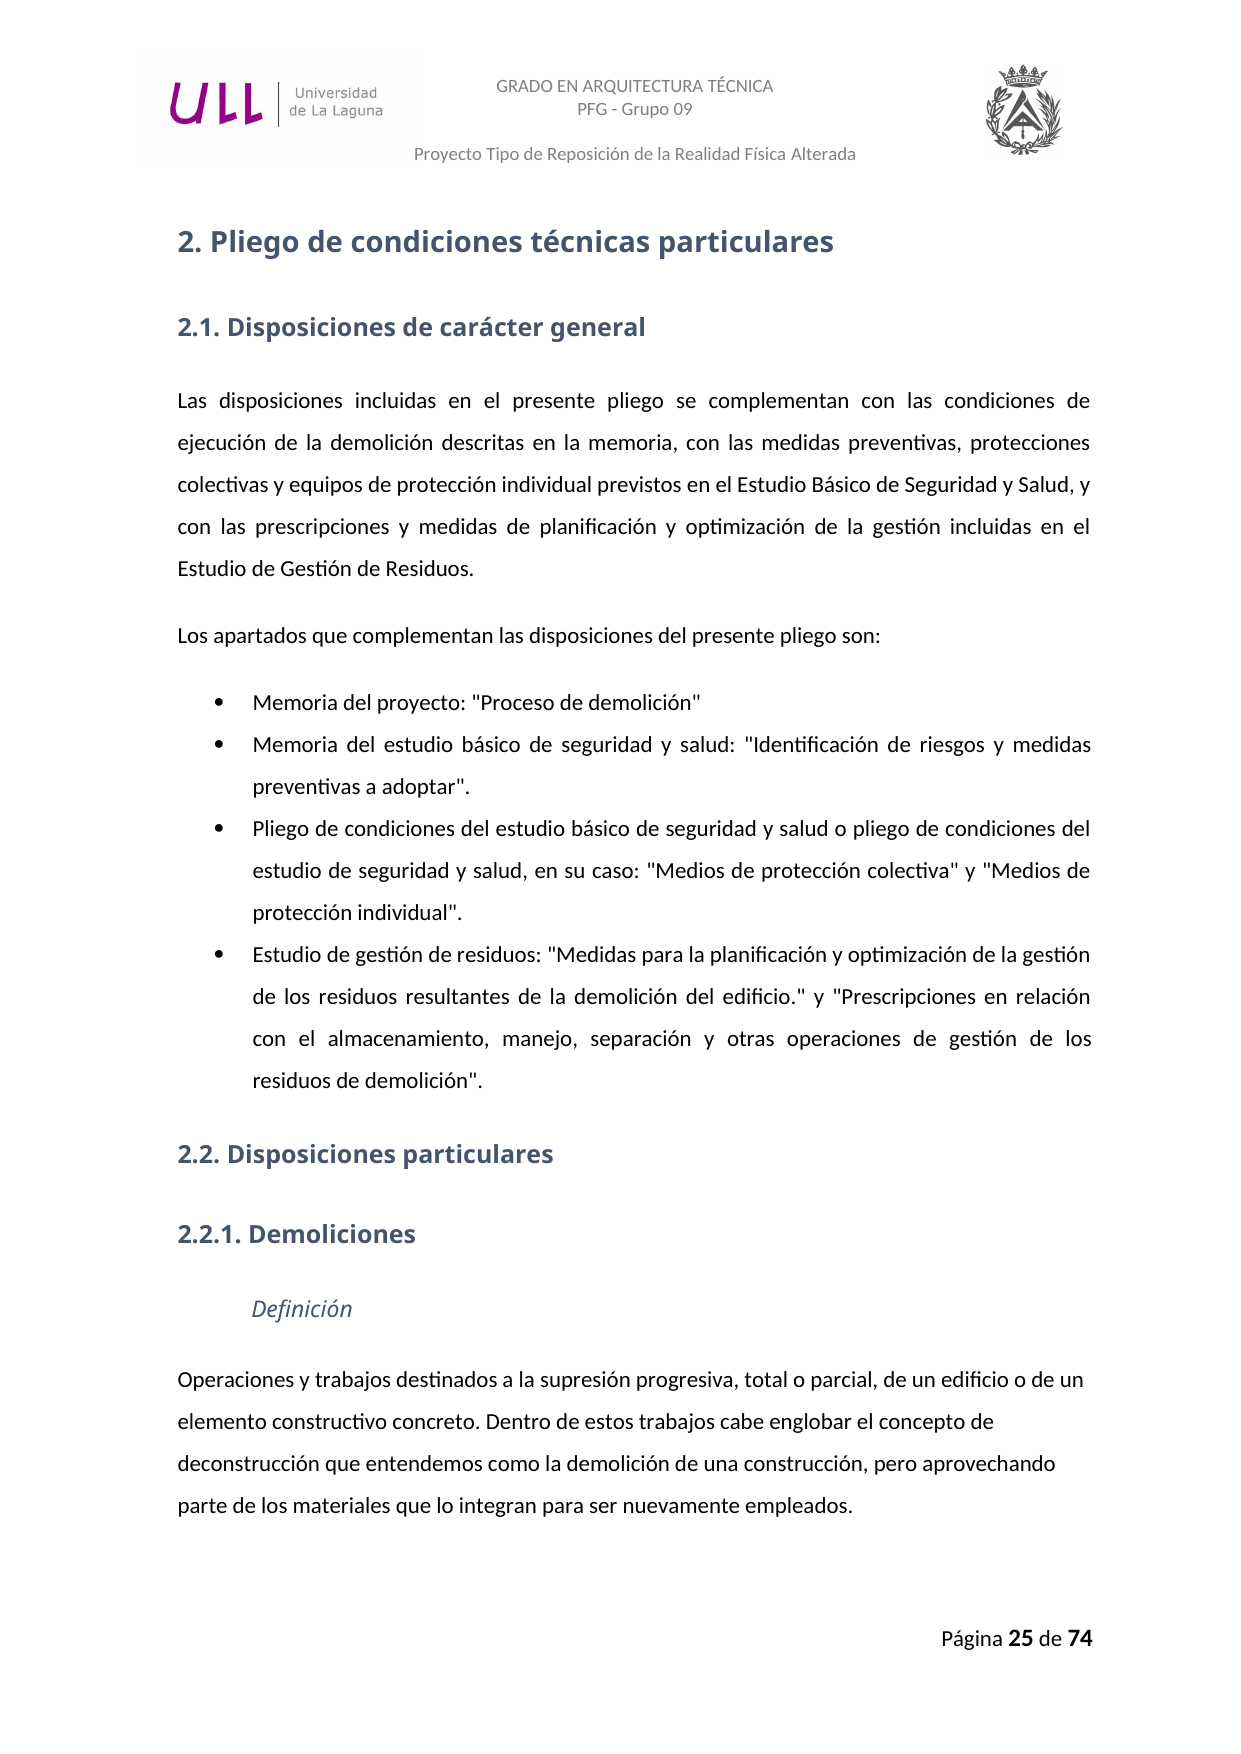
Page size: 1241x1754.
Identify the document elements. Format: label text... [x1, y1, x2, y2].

text Las disposiciones incluidas en el presente pliego se complementan con las condiciones de ejecución de la demolición descritas en la memoria, con las medidas preventivas, protecciones colectivas y equipos de protección individual previstos en el Estudio Básico de Seguridad y Salud, y con las prescripciones y medidas de planificación y optimización de la gestión incluidas en el Estudio de Gestión de Residuos. [177, 386, 1092, 582]
list Memoria del proyecto: "Proceso de demolición" [215, 688, 1092, 716]
subtitle 2.2.1. Demoliciones [177, 1217, 1092, 1251]
picture [986, 64, 1063, 155]
subtitle 2.2. Disposiciones particulares [177, 1137, 1092, 1171]
text Definición [177, 1293, 1092, 1324]
list Memoria del estudio básico de seguridad y salud: "Identificación de riesgos y medidas preventivas a adoptar". [215, 730, 1092, 800]
picture [135, 49, 417, 164]
subtitle 2. Pliego de condiciones técnicas particulares [177, 221, 1092, 261]
text Operaciones y trabajos destinados a la supresión progresiva, total o parcial, de un edificio o de un elemento constructivo concreto. Dentro de estos trabajos cabe englobar el concepto de deconstrucción que entendemos como la demolición de una construcción, pero aprovechando parte de los materiales que lo integran para ser nuevamente empleados. [177, 1365, 1092, 1519]
text Los apartados que complementan las disposiciones del presente pliego son: [177, 621, 1092, 649]
list Estudio de gestión de residuos: "Medidas para la planificación y optimización de la gestión de los residuos resultantes de la demolición del edificio." y "Prescripciones en relación con el almacenamiento, manejo, separación y otras operaciones de gestión de los residuos de demolición". [215, 940, 1092, 1094]
subtitle 2.1. Disposiciones de carácter general [177, 310, 1092, 344]
list Pliego de condiciones del estudio básico de seguridad y salud o pliego de condiciones del estudio de seguridad y salud, en su caso: "Medios de protección colectiva" y "Medios de protección individual". [215, 814, 1092, 926]
